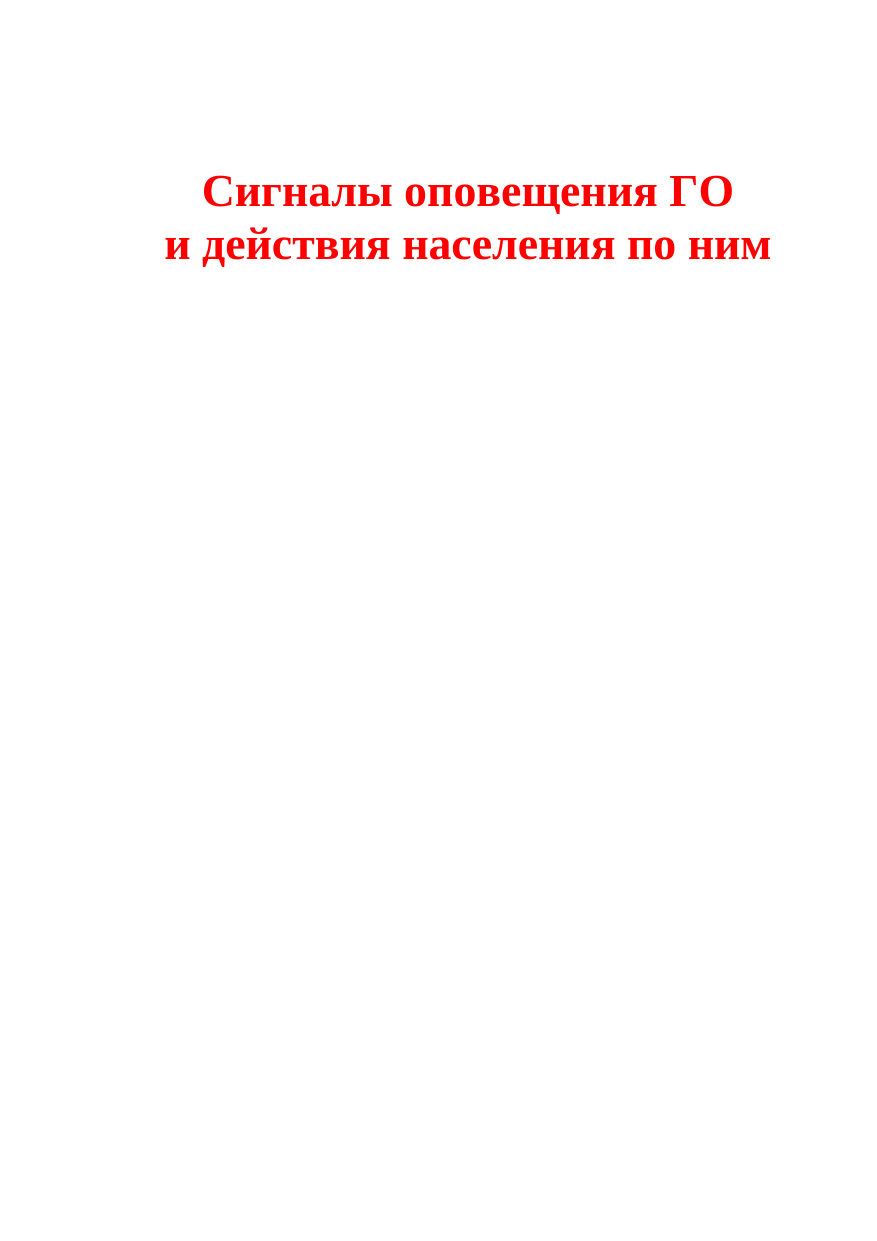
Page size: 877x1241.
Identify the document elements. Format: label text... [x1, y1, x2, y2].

text и действия населения по ним [88, 216, 847, 269]
text Сигналы оповещения ГО [88, 164, 847, 216]
